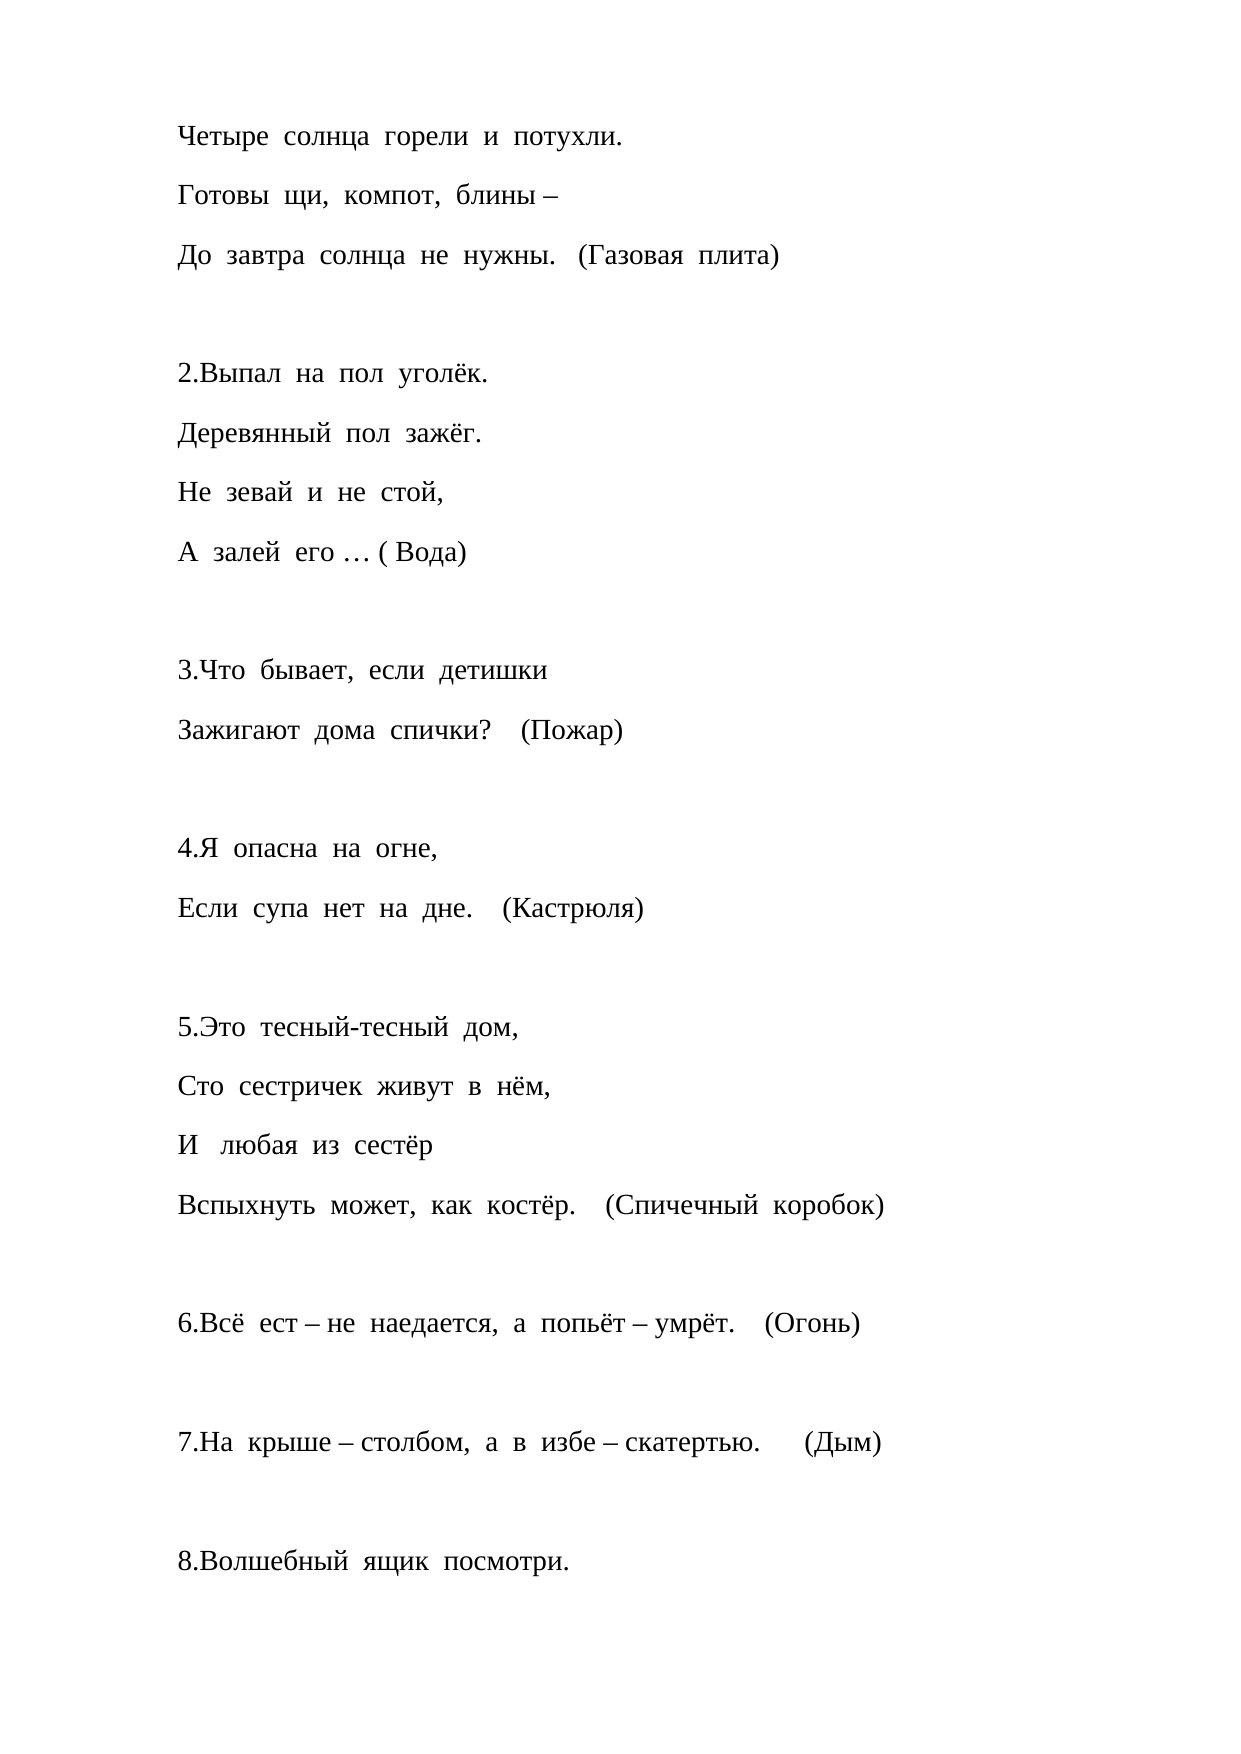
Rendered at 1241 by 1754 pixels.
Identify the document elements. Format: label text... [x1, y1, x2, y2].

text Зажигают дома спички? (Пожар) [177, 712, 1152, 745]
text Не зевай и не стой, [177, 474, 1152, 508]
text Готовы щи, компот, блины – [177, 177, 1152, 211]
text 5.Это тесный-тесный дом, [177, 1009, 1152, 1042]
text Деревянный пол зажёг. [177, 415, 1152, 448]
text До завтра солнца не нужны. (Газовая плита) [177, 237, 1152, 270]
text 8.Волшебный ящик посмотри. [177, 1543, 1152, 1577]
text И любая из сестёр [177, 1127, 1152, 1161]
text 4.Я опасна на огне, [177, 831, 1152, 864]
text Четыре солнца горели и потухли. [177, 118, 1152, 152]
text 7.На крыше – столбом, а в избе – скатертью. (Дым) [177, 1424, 1152, 1458]
text А залей его … ( Вода) [177, 534, 1152, 567]
text Если супа нет на дне. (Кастрюля) [177, 890, 1152, 923]
text Сто сестричек живут в нём, [177, 1068, 1152, 1102]
text 3.Что бывает, если детишки [177, 652, 1152, 686]
text 6.Всё ест – не наедается, а попьёт – умрёт. (Огонь) [177, 1306, 1152, 1339]
text Вспыхнуть может, как костёр. (Спичечный коробок) [177, 1187, 1152, 1220]
text 2.Выпал на пол уголёк. [177, 356, 1152, 389]
